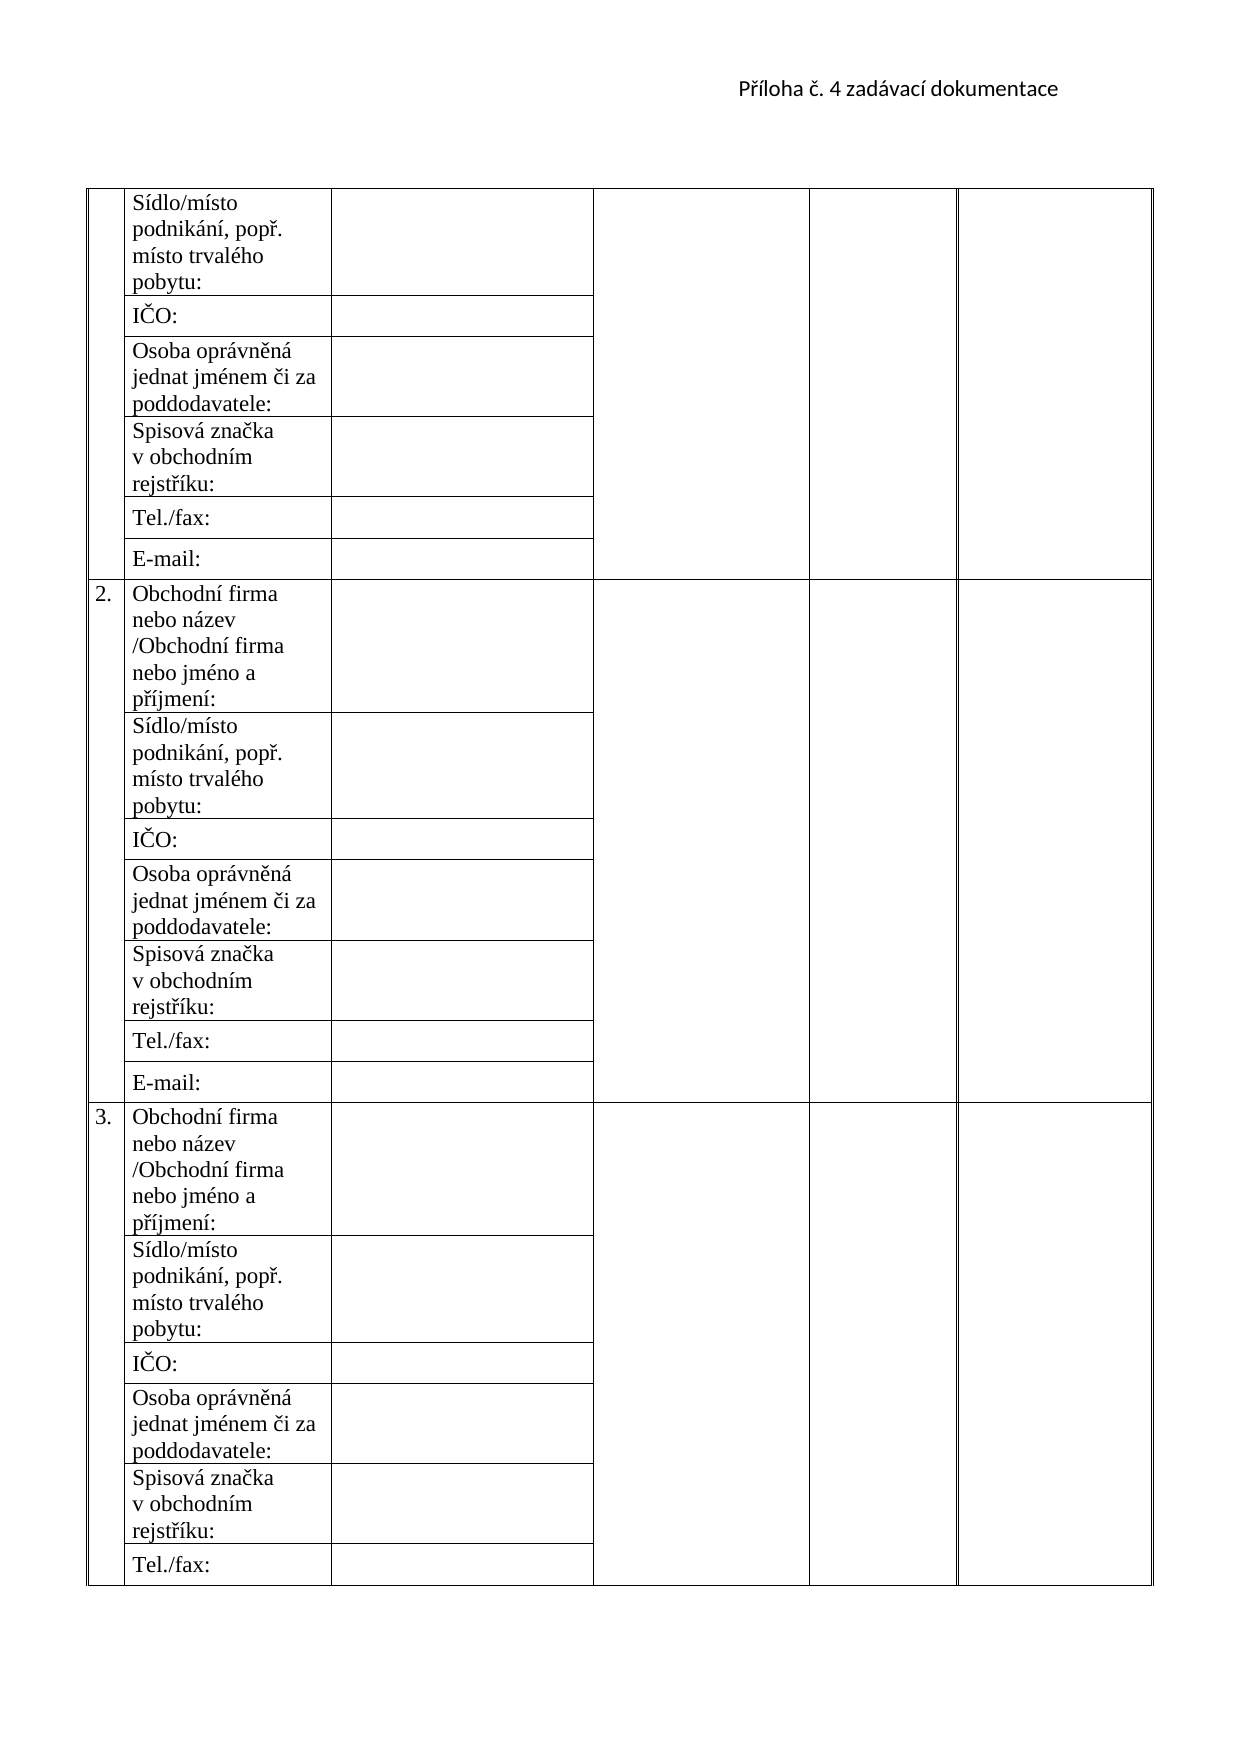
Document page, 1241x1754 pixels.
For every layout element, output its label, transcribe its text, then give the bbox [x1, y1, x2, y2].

table_cell Obchodní firma nebo název /Obchodní firma nebo jméno a příjmení: [125, 580, 331, 712]
table_cell [594, 580, 809, 1102]
table_cell [332, 580, 593, 712]
table_cell E-mail: [125, 539, 331, 579]
table_cell Sídlo/místo podnikání, popř. místo trvalého pobytu: [125, 713, 331, 818]
table_cell IČO: [125, 296, 331, 336]
table_cell [332, 497, 593, 537]
table_cell E-mail: [125, 1062, 331, 1102]
table_cell Osoba oprávněná jednat jménem či za poddodavatele: [125, 337, 331, 416]
table_cell IČO: [125, 1343, 331, 1383]
table_cell [810, 1103, 956, 1584]
table_cell Tel./fax: [125, 497, 331, 537]
table_cell IČO: [125, 819, 331, 859]
table_cell [332, 941, 593, 1019]
table_cell 1. [89, 189, 124, 579]
table_cell 2. [89, 580, 124, 1102]
table_cell [594, 1103, 809, 1584]
table_cell [332, 417, 593, 496]
table_cell [332, 1021, 593, 1061]
table_cell [332, 296, 593, 336]
table_cell [332, 860, 593, 939]
table_cell Spisová značka v obchodním rejstříku: [125, 941, 331, 1019]
table_cell [332, 1544, 593, 1584]
table_cell [810, 580, 956, 1102]
table_cell [959, 189, 1151, 579]
table_cell Spisová značka v obchodním rejstříku: [125, 417, 331, 496]
table_cell Sídlo/místo podnikání, popř. místo trvalého pobytu: [125, 189, 331, 294]
table_cell Tel./fax: [125, 1544, 331, 1584]
table_cell [332, 1343, 593, 1383]
table_cell [332, 713, 593, 818]
table_cell Tel./fax: [125, 1021, 331, 1061]
table_cell [332, 1062, 593, 1102]
table_cell Obchodní firma nebo název /Obchodní firma nebo jméno a příjmení: [125, 1103, 331, 1235]
table_cell [332, 1464, 593, 1543]
table_cell 3. [89, 1103, 124, 1584]
table_cell [332, 1236, 593, 1342]
table_cell [594, 189, 809, 579]
table_cell [332, 337, 593, 416]
table_cell Osoba oprávněná jednat jménem či za poddodavatele: [125, 860, 331, 939]
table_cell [125, 1236, 331, 1342]
table_cell [332, 539, 593, 579]
table_cell [332, 1384, 593, 1463]
table_cell [959, 580, 1151, 1102]
table_cell [959, 1103, 1151, 1584]
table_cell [125, 1384, 331, 1463]
table_cell Spisová značka v obchodním rejstříku: [125, 1464, 331, 1543]
table_cell [332, 1103, 593, 1235]
table_cell [332, 189, 593, 294]
table_cell [810, 189, 956, 579]
table_cell [332, 819, 593, 859]
